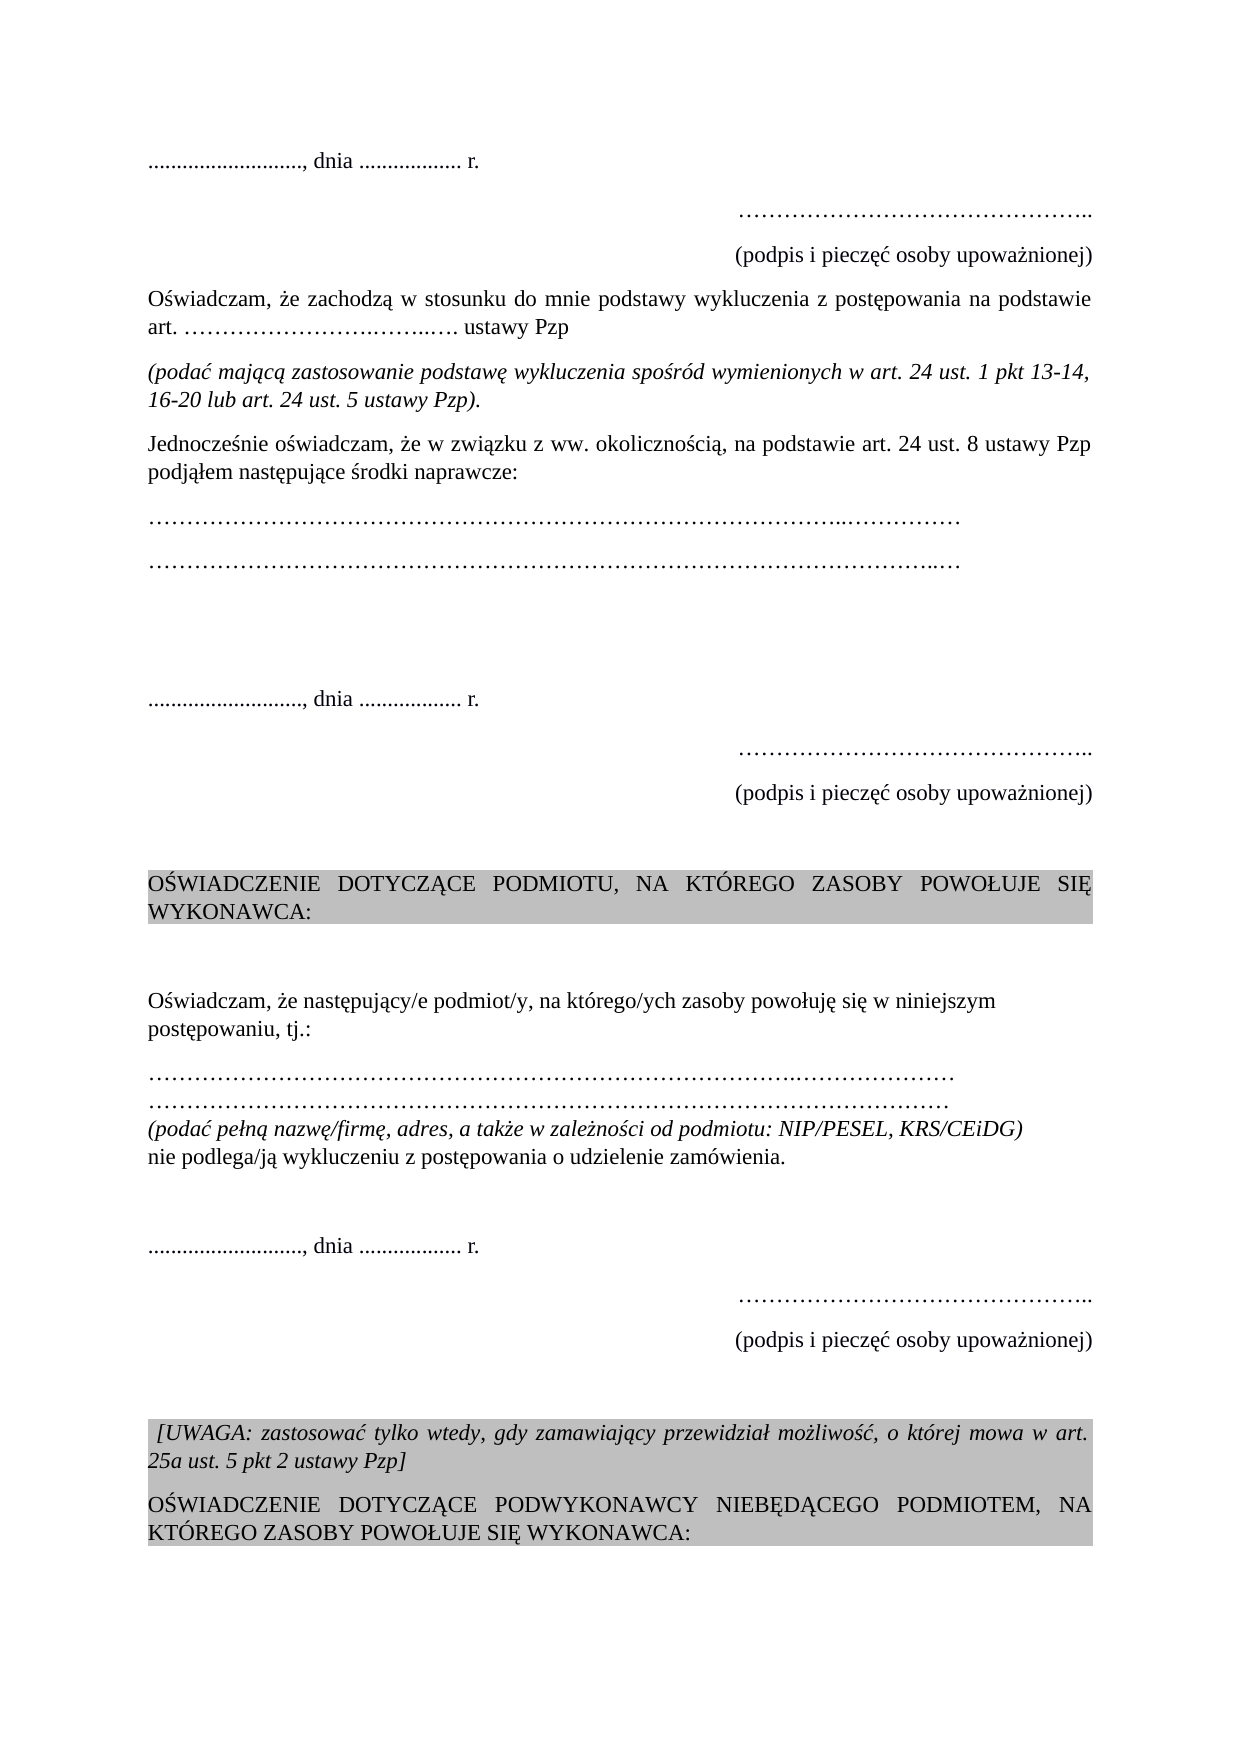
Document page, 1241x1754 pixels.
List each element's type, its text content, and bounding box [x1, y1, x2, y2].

text OŚWIADCZENIE DOTYCZĄCE PODWYKONAWCY NIEBĘDĄCEGO PODMIOTEM, NA KTÓREGO ZASOBY POWOŁUJE SIĘ WYKONAWCA: [148, 1491, 1093, 1546]
text (podpis i pieczęć osoby upoważnionej) [148, 779, 1093, 805]
text …………………………………………………………………………………………..… [148, 548, 1093, 574]
text (podać mającą zastosowanie podstawę wykluczenia spośród wymienionych w art. 24 ust. 1 pkt 13-14, 16-20 lub art. 24 ust. 5 ustawy Pzp). [148, 358, 1093, 412]
text OŚWIADCZENIE DOTYCZĄCE PODMIOTU, NA KTÓREGO ZASOBY POWOŁUJE SIĘ WYKONAWCA: [148, 870, 1093, 924]
text ..........................., dnia .................. r. [148, 148, 1093, 174]
text ..........................., dnia .................. r. [148, 1232, 1093, 1259]
text (podpis i pieczęć osoby upoważnionej) [148, 241, 1093, 267]
text ..........................., dnia .................. r. [148, 686, 1093, 712]
text ………………………………………………………………………….………………… …………………………………………………………………………………………… (podać pełną nazwę/firmę, adres, a także w zależności od podmiotu: NIP/PESEL, KRS/CEiDG) nie podlega/ją wykluczeniu z postępowania o udzielenie zamówienia. [148, 1059, 1093, 1169]
text Jednocześnie oświadczam, że w związku z ww. okolicznością, na podstawie art. 24 ust. 8 ustawy Pzp podjąłem następujące środki naprawcze: [148, 431, 1093, 485]
text ……………………………………….. [148, 1281, 1093, 1307]
text (podpis i pieczęć osoby upoważnionej) [148, 1326, 1093, 1352]
text ……………………………………….. [148, 734, 1093, 761]
text ………………………………………………………………………………..…………… [148, 503, 1093, 529]
text ……………………………………….. [148, 196, 1093, 223]
text Oświadczam, że następujący/e podmiot/y, na którego/ych zasoby powołuję się w niniejszym postępowaniu, tj.: [148, 987, 1093, 1041]
text Oświadczam, że zachodzą w stosunku do mnie podstawy wykluczenia z postępowania na podstawie art. …………………….……..…. ustawy Pzp [148, 286, 1093, 340]
text [UWAGA: zastosować tylko wtedy, gdy zamawiający przewidział możliwość, o której mowa w art. 25a ust. 5 pkt 2 ustawy Pzp] [148, 1419, 1093, 1473]
